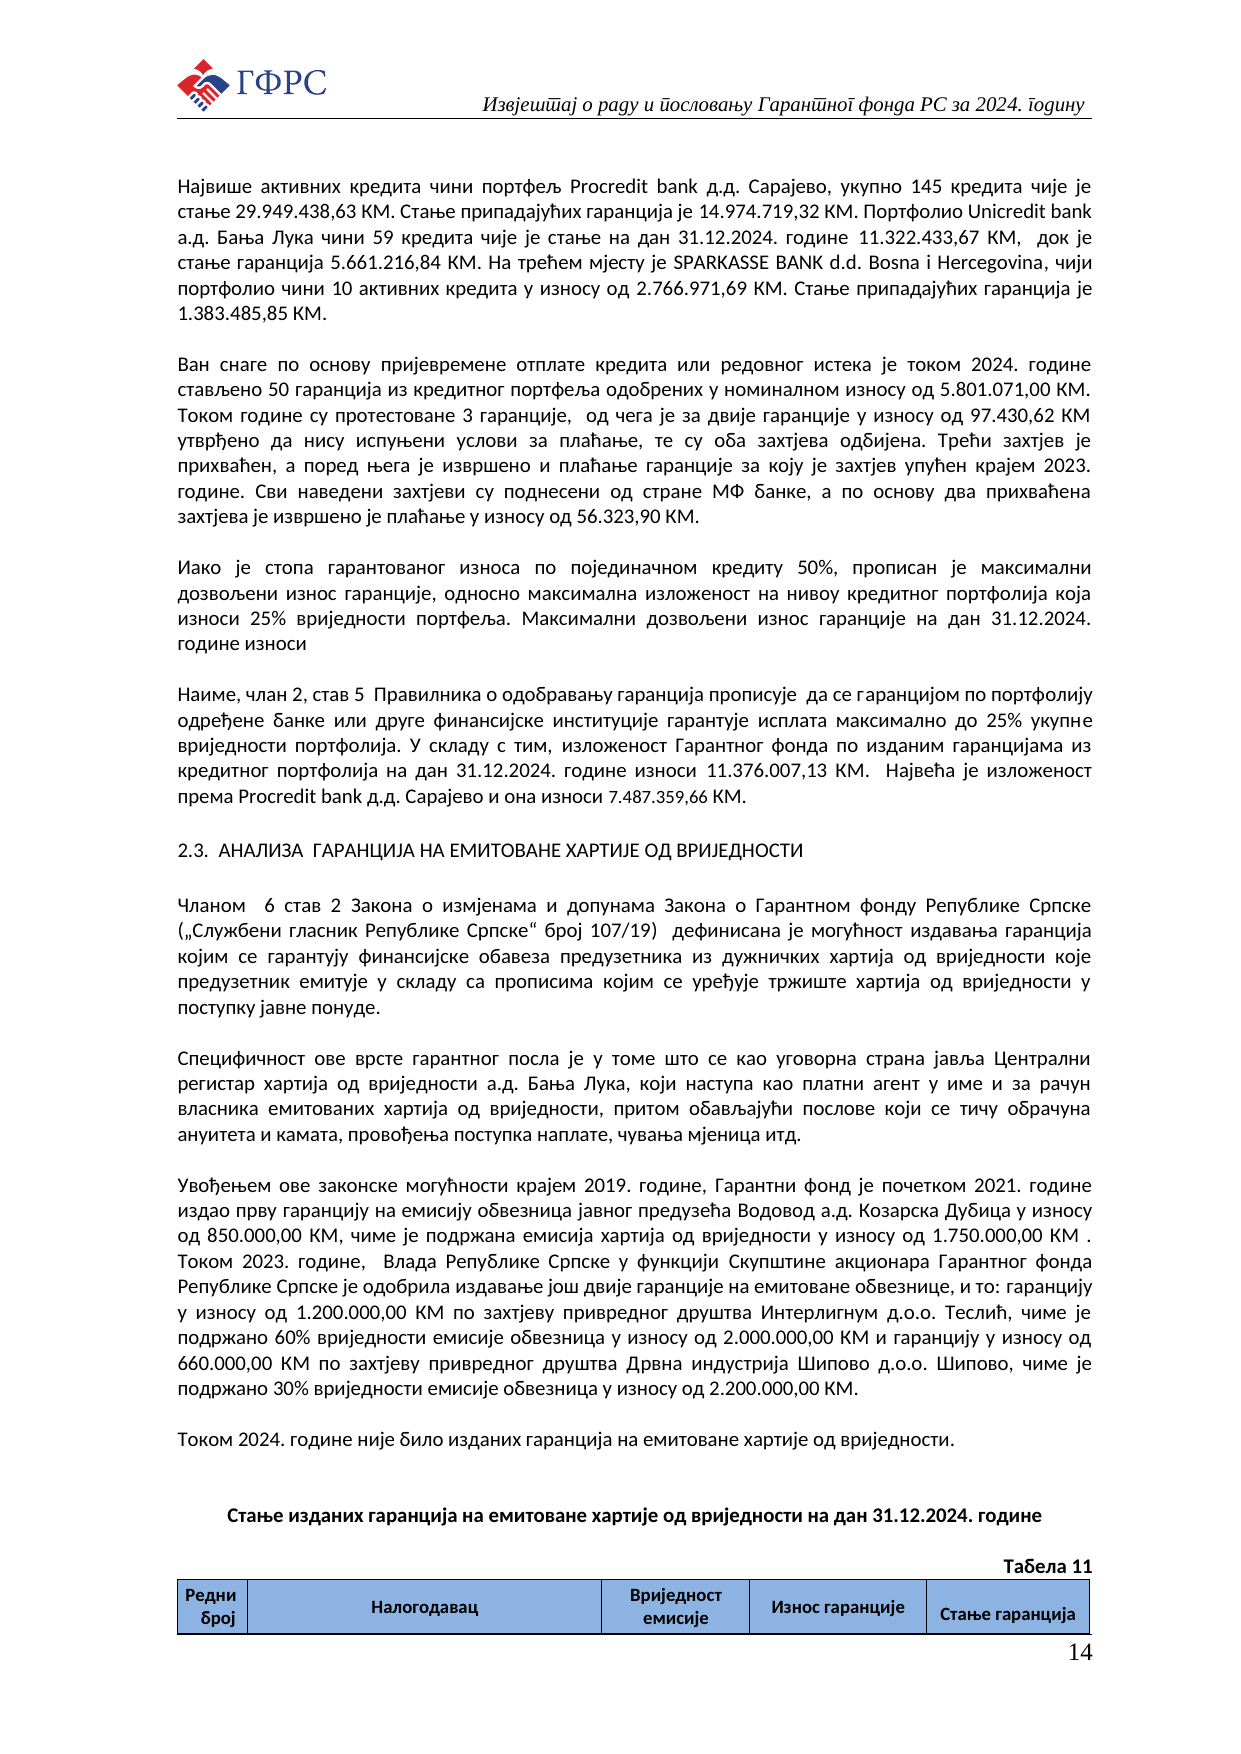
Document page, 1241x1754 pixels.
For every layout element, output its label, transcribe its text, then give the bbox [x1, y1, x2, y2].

text Увођењем ове законске могућности крајем 2019. године, Гарантни фонд је почетком 2021. године издао прву гаранцију на емисију обвезница јавног предузећа Водовод а.д. Козарска Дубица у износу од 850.000,00 КМ, чиме је подржана емисија хартија од вриједности у износу од 1.750.000,00 КМ . Током 2023. године, Влада Републике Српске у функцији Скупштине акционара Гарантног фонда Републике Српске је одобрила издавање још двије гаранције на емитоване обвезнице, и то: гаранцију у износу од 1.200.000,00 КМ по захтјеву привредног друштва Интерлигнум д.о.о. Теслић, чиме је подржано 60% вриједности емисије обвезница у износу од 2.000.000,00 КМ и гаранцију у износу од 660.000,00 КМ по захтјеву привредног друштва Дрвна индустрија Шипово д.о.о. Шипово, чиме је подржано 30% вриједности емисије обвезница у износу од 2.200.000,00 КМ. [177, 1172, 1092, 1401]
text Табела 11 [177, 1553, 1092, 1578]
table_header Редни број [178, 1580, 247, 1633]
subtitle 2.3. АНАЛИЗА ГАРАНЦИЈА НА ЕМИТОВАНЕ ХАРТИЈЕ ОД ВРИЈЕДНОСТИ [177, 838, 1092, 863]
text Наиме, члан 2, став 5 Правилника о одобравању гаранција прописује да се гаранцијом по портфолију одређене банке или друге финансијске институције гарантује исплата максимално до 25% укупне вриједности портфолија. У складу с тим, изложеност Гарантног фонда по изданим гаранцијама из кредитног портфолија на дан 31.12.2024. године износи 11.376.007,13 КМ. Највећа је изложеност према Procredit bank д.д. Сарајево и она износи 7.487.359,66 КМ. [177, 681, 1092, 808]
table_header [927, 1580, 1089, 1633]
text Током 2024. године није било изданих гаранција на емитоване хартије од вриједности. [177, 1426, 1092, 1451]
text Стање изданих гаранција на емитоване хартије од вриједности на дан 31.12.2024. године [177, 1502, 1092, 1528]
text Највише активних кредита чини портфељ Procredit bank д.д. Сарајево, укупно 145 кредита чије је стање 29.949.438,63 КМ. Стање припадајућих гаранција је 14.974.719,32 КМ. Портфолио Unicredit bank а.д. Бања Лука чини 59 кредита чије је стање на дан 31.12.2024. године 11.322.433,67 КМ, док је стање гаранција 5.661.216,84 КМ. На трећем мјесту је SPARKASSE BANK d.d. Bosna i Hercegovina, чији портфолио чини 10 активних кредита у износу од 2.766.971,69 КМ. Стање припадајућих гаранција је 1.383.485,85 КМ. [177, 173, 1092, 326]
table_header Налогодавац [248, 1580, 601, 1633]
text Специфичност ове врсте гарантног посла је у томе што се као уговорна страна јавља Централни регистар хартија од вриједности а.д. Бања Лука, који наступа као платни агент у име и за рачун власника емитованих хартија од вриједности, притом обављајући послове који се тичу обрачуна ануитета и камата, провођења поступка наплате, чувања мјеница итд. [177, 1045, 1092, 1146]
text Чланом 6 став 2 Закона о измјенама и допунама Закона о Гарантном фонду Републике Српске („Службени гласник Републике Српске“ број 107/19) дефинисанa је могућност издавања гаранција којим се гарантују финансијске обавеза предузетника из дужничких хартија од вриједности које предузетник емитује у складу са прописима којим се уређује тржиште хартија од вриједности у поступку јавне понуде. [177, 892, 1092, 1019]
table_header Вриједност емисије [602, 1580, 749, 1633]
text Иако је стопа гарантованог износа по појединачном кредиту 50%, прописан је максимални дозвољени износ гаранције, односно максимална изложеност на нивоу кредитног портфолија која износи 25% вриједности портфеља. Максимални дозвољени износ гаранције на дан 31.12.2024. године износи [177, 554, 1092, 656]
text Ван снаге по основу пријевремене отплате кредита или редовног истека је током 2024. године стављено 50 гаранција из кредитног портфеља одобрених у номиналном износу од 5.801.071,00 КМ. Током године су протестоване 3 гаранције, од чега је за двије гаранције у износу од 97.430,62 КМ утврђено да нису испуњени услови за плаћање, те су оба захтјева одбијена. Трећи захтјев је прихваћен, а поред њега је извршено и плаћање гаранције за коју је захтјев упућен крајем 2023. године. Сви наведени захтјеви су поднесени од стране МФ банке, а по основу два прихваћена захтјева је извршено је плаћање у износу од 56.323,90 КМ. [177, 351, 1092, 529]
table_header Износ гаранције [750, 1580, 926, 1633]
